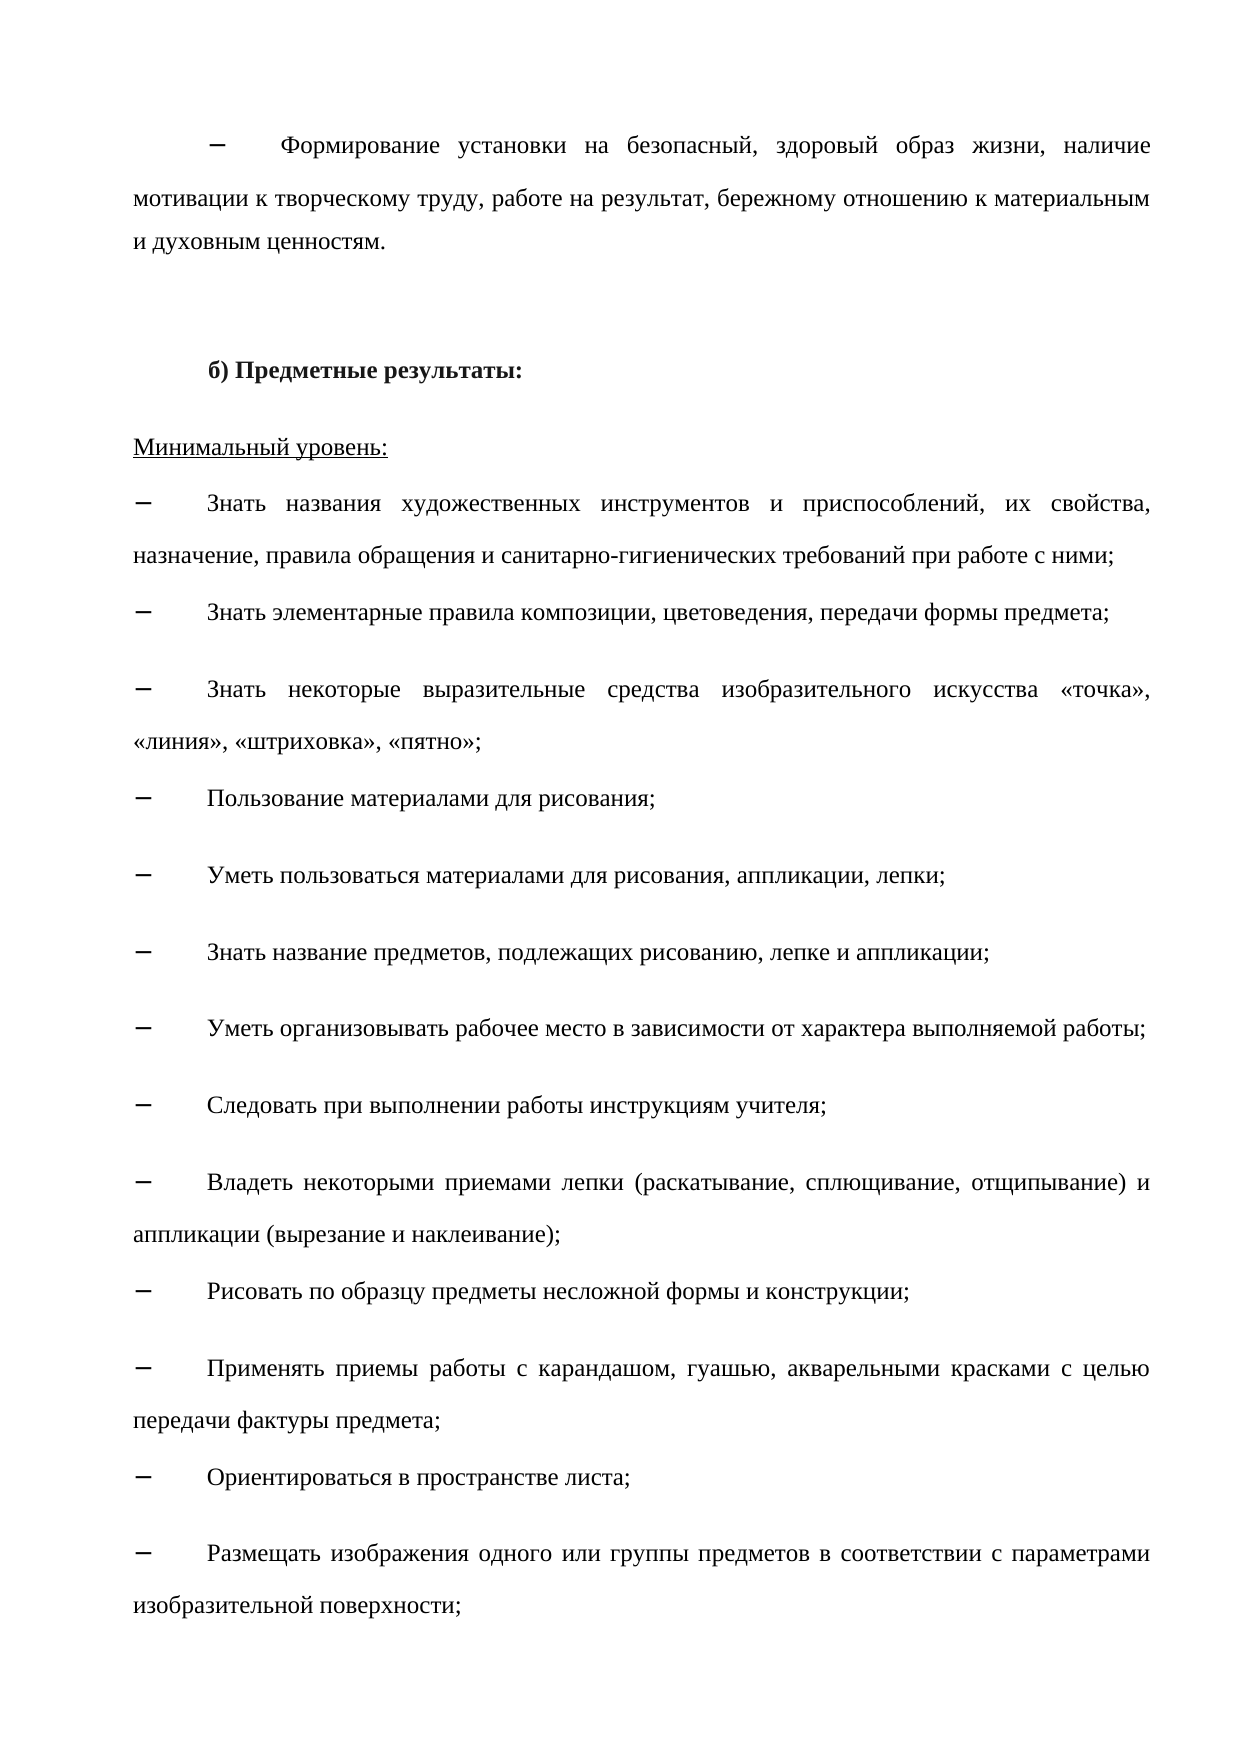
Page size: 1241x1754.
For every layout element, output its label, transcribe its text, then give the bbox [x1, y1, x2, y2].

list Формирование установки на безопасный, здоровый образ жизни, наличие мотивации к творческому труду, работе на результат, бережному отношению к материальным и духовным ценностям. [133, 117, 1151, 254]
list Знать названия художественных инструментов и приспособлений, их свойства, назначение, правила обращения и санитарно-гигиенических требований при работе с ними; [133, 475, 1151, 569]
list б) Предметные результаты: [208, 355, 1073, 384]
list Рисовать по образцу предметы несложной формы и конструкции; [133, 1262, 1151, 1314]
list Знать элементарные правила композиции, цветоведения, передачи формы предмета; [133, 584, 1151, 635]
list Следовать при выполнении работы инструкциям учителя; [133, 1077, 1151, 1128]
text Минимальный уровень: [133, 432, 1151, 461]
list Размещать изображения одного или группы предметов в соответствии с параметрами изобразительной поверхности; [133, 1525, 1151, 1619]
list Знать некоторые выразительные средства изобразительного искусства «точка», «линия», «штриховка», «пятно»; [133, 661, 1151, 755]
list Уметь пользоваться материалами для рисования, аппликации, лепки; [133, 846, 1151, 897]
list Знать название предметов, подлежащих рисованию, лепке и аппликации; [133, 923, 1151, 974]
list Пользование материалами для рисования; [133, 769, 1151, 821]
list Применять приемы работы с карандашом, гуашью, акварельными красками с целью передачи фактуры предмета; [133, 1339, 1151, 1434]
list Уметь организовывать рабочее место в зависимости от характера выполняемой работы; [133, 1000, 1151, 1051]
list Владеть некоторыми приемами лепки (раскатывание, сплющивание, отщипывание) и аппликации (вырезание и наклеивание); [133, 1154, 1151, 1248]
list Ориентироваться в пространстве листа; [133, 1448, 1151, 1499]
